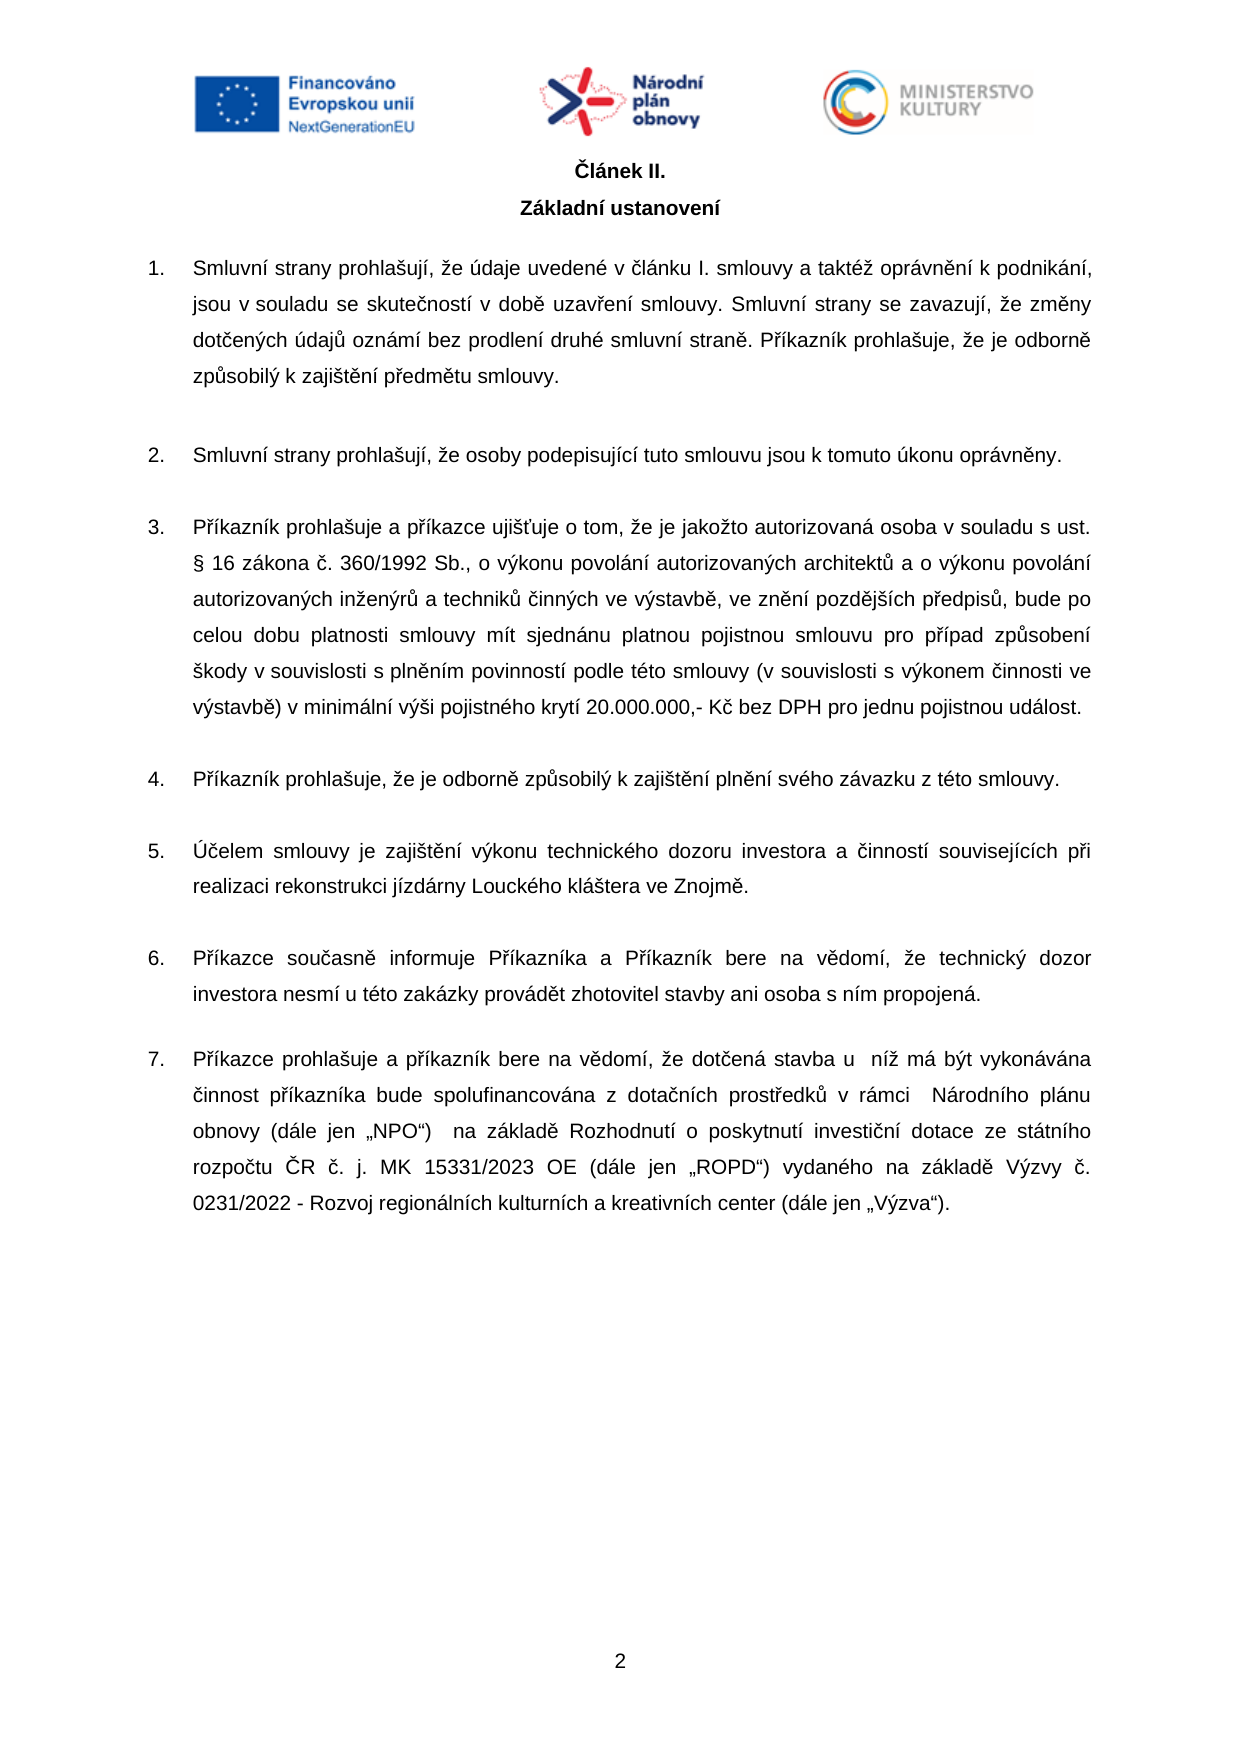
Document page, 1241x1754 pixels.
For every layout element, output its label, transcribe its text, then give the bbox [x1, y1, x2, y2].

list Smluvní strany prohlašují, že osoby podepisující tuto smlouvu jsou k tomuto úkonu oprávněny. [148, 443, 1092, 467]
picture [147, 44, 1093, 161]
subtitle Základní ustanovení [148, 195, 1092, 219]
list Účelem smlouvy je zajištění výkonu technického dozoru investora a činností souvisejících při realizaci rekonstrukci jízdárny Louckého kláštera ve Znojmě. [148, 838, 1092, 898]
list Příkazce současně informuje Příkazníka a Příkazník bere na vědomí, že technický dozor investora nesmí u této zakázky provádět zhotovitel stavby ani osoba s ním propojená. [148, 946, 1092, 1006]
subtitle Příkazník prohlašuje a příkazce ujišťuje o tom, že je jakožto autorizovaná osoba v souladu s ust. § 16 zákona č. 360/1992 Sb., o výkonu povolání autorizovaných architektů a o výkonu povolání autorizovaných inženýrů a techniků činných ve výstavbě, ve znění pozdějších předpisů, bude po celou dobu platnosti smlouvy mít sjednánu platnou pojistnou smlouvu pro případ způsobení škody v souvislosti s plněním povinností podle této smlouvy (v souvislosti s výkonem činnosti ve výstavbě) v minimální výši pojistného krytí 20.000.000,- Kč bez DPH pro jednu pojistnou událost. [148, 515, 1092, 719]
subtitle Smluvní strany prohlašují, že údaje uvedené v článku I. smlouvy a taktéž oprávnění k podnikání, jsou v souladu se skutečností v době uzavření smlouvy. Smluvní strany se zavazují, že změny dotčených údajů oznámí bez prodlení druhé smluvní straně. Příkazník prohlašuje, že je odborně způsobilý k zajištění předmětu smlouvy. [148, 256, 1092, 388]
list Příkazník prohlašuje, že je odborně způsobilý k zajištění plnění svého závazku z této smlouvy. [148, 767, 1092, 791]
subtitle Článek II. [148, 159, 1092, 183]
list Příkazce prohlašuje a příkazník bere na vědomí, že dotčená stavba u níž má být vykonávána činnost příkazníka bude spolufinancována z dotačních prostředků v rámci Národního plánu obnovy (dále jen „NPO“) na základě Rozhodnutí o poskytnutí investiční dotace ze státního rozpočtu ČR č. j. MK 15331/2023 OE (dále jen „ROPD“) vydaného na základě Výzvy č. 0231/2022 - Rozvoj regionálních kulturních a kreativních center (dále jen „Výzva“). [148, 1047, 1092, 1214]
